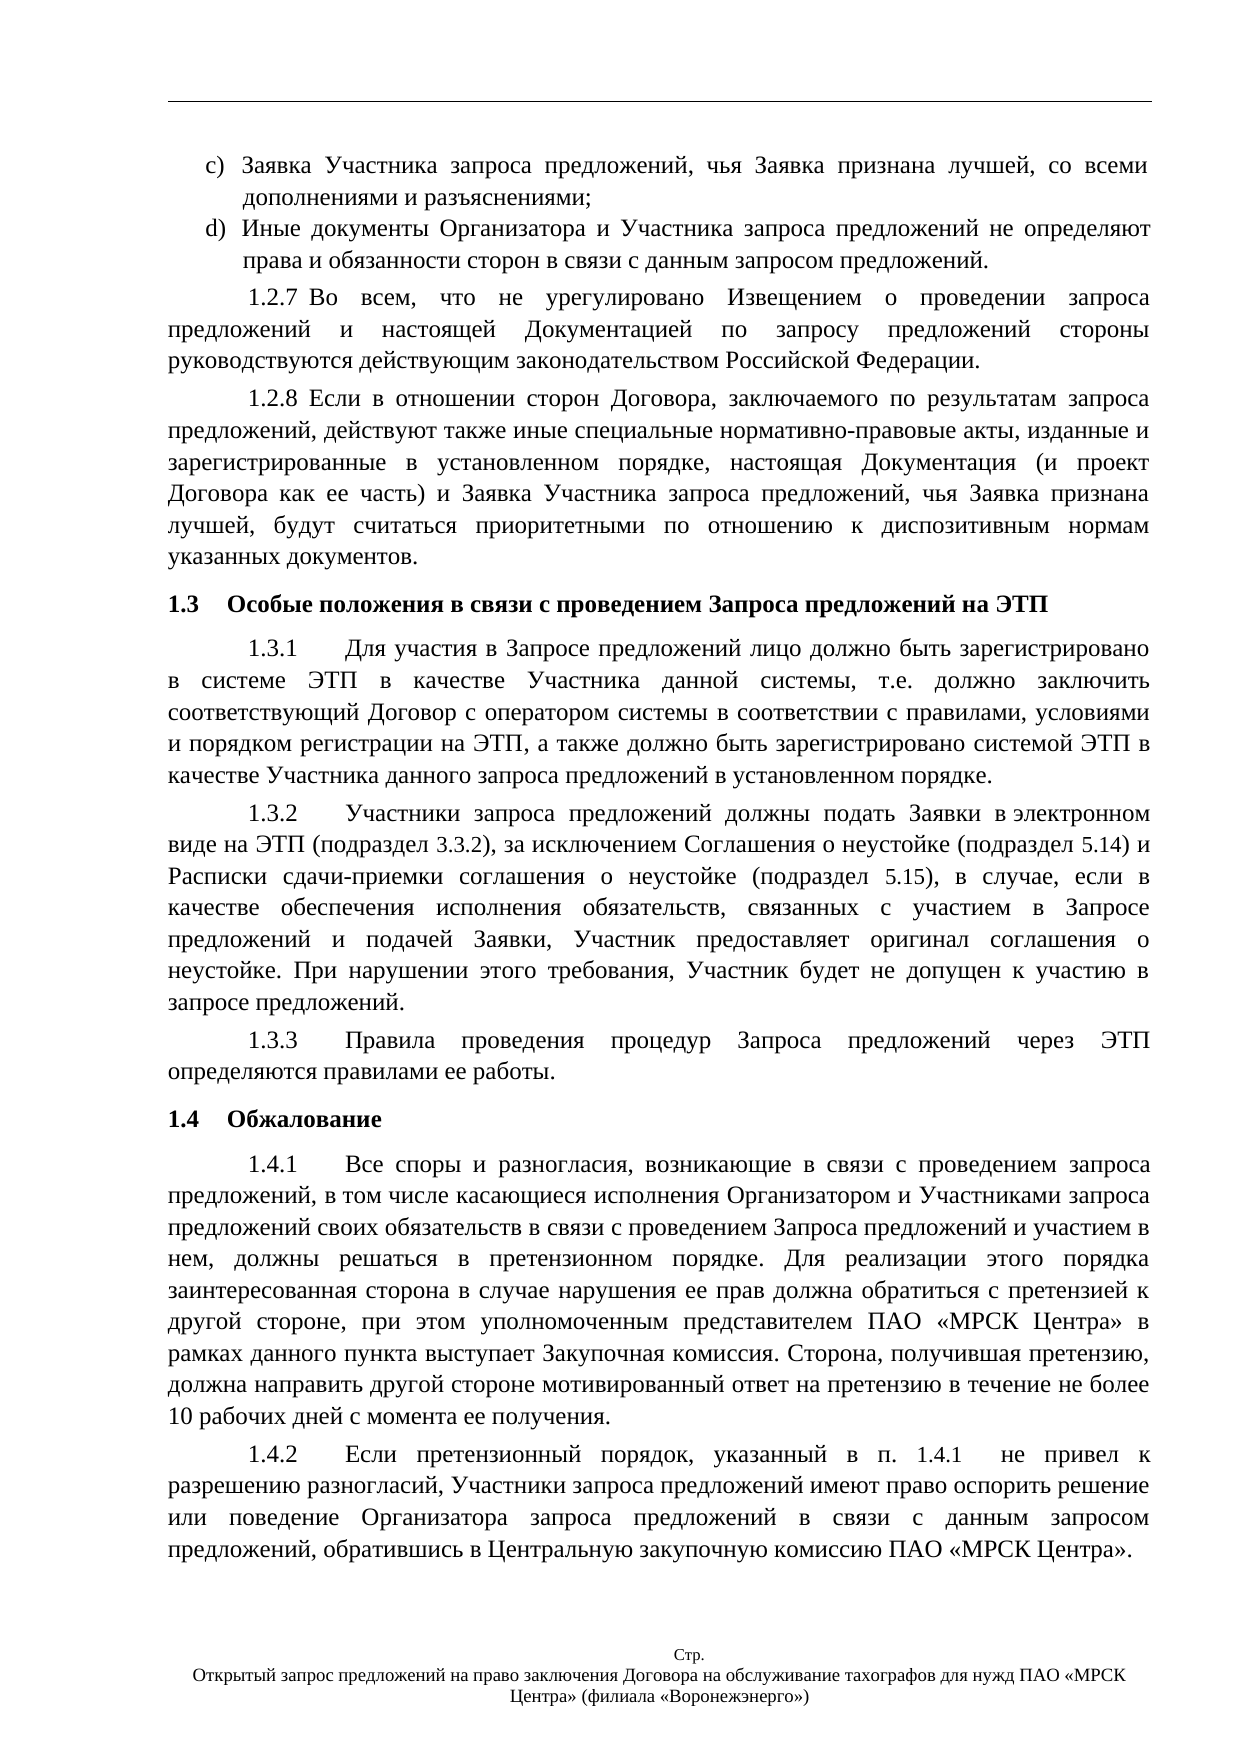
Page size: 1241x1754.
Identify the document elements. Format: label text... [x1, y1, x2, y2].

list Если в отношении сторон Договора, заключаемого по результатам запроса предложений, действуют также иные специальные нормативно-правовые акты, изданные и зарегистрированные в установленном порядке, настоящая Документация (и проект Договора как ее часть) и Заявка Участника запроса предложений, чья Заявка признана лучшей, будут считаться приоритетными по отношению к диспозитивным нормам указанных документов. [168, 383, 1150, 570]
list Иные документы Организатора и Участника запроса предложений не определяют права и обязанности сторон в связи с данным запросом предложений. [205, 213, 1152, 273]
list Все споры и разногласия, возникающие в связи с проведением запроса предложений, в том числе касающиеся исполнения Организатором и Участниками запроса предложений своих обязательств в связи с проведением Запроса предложений и участием в нем, должны решаться в претензионном порядке. Для реализации этого порядка заинтересованная сторона в случае нарушения ее прав должна обратиться с претензией к другой стороне, при этом уполномоченным представителем ПАО «МРСК Центра» в рамках данного пункта выступает Закупочная комиссия. Сторона, получившая претензию, должна направить другой стороне мотивированный ответ на претензию в течение не более 10 рабочих дней с момента ее получения. [168, 1149, 1150, 1430]
list Заявка Участника запроса предложений, чья Заявка признана лучшей, со всеми дополнениями и разъяснениями; [205, 150, 1148, 210]
subtitle Особые положения в связи с проведением Запроса предложений на ЭТП [168, 589, 1152, 618]
list Если претензионный порядок, указанный в п. 1.4.1 не привел к разрешению разногласий, Участники запроса предложений имеют право оспорить решение или поведение Организатора запроса предложений в связи с данным запросом предложений, обратившись в Центральную закупочную комиссию ПАО «МРСК Центра». [168, 1439, 1150, 1562]
list Во всем, что не урегулировано Извещением о проведении запроса предложений и настоящей Документацией по запросу предложений стороны руководствуются действующим законодательством Российской Федерации. [168, 282, 1150, 374]
list Правила проведения процедур Запроса предложений через ЭТП определяются правилами ее работы. [168, 1025, 1150, 1085]
list Участники запроса предложений должны подать Заявки в электронном виде на ЭТП (подраздел 3.3.2), за исключением Соглашения о неустойке (подраздел 5.14) и Расписки сдачи-приемки соглашения о неустойке (подраздел 5.15), в случае, если в качестве обеспечения исполнения обязательств, связанных с участием в Запросе предложений и подачей Заявки, Участник предоставляет оригинал соглашения о неустойке. При нарушении этого требования, Участник будет не допущен к участию в запросе предложений. [168, 798, 1150, 1016]
list Для участия в Запросе предложений лицо должно быть зарегистрировано в системе ЭТП в качестве Участника данной системы, т.е. должно заключить соответствующий Договор с оператором системы в соответствии с правилами, условиями и порядком регистрации на ЭТП, а также должно быть зарегистрировано системой ЭТП в качестве Участника данного запроса предложений в установленном порядке. [168, 633, 1150, 788]
subtitle Обжалование [168, 1104, 1152, 1133]
